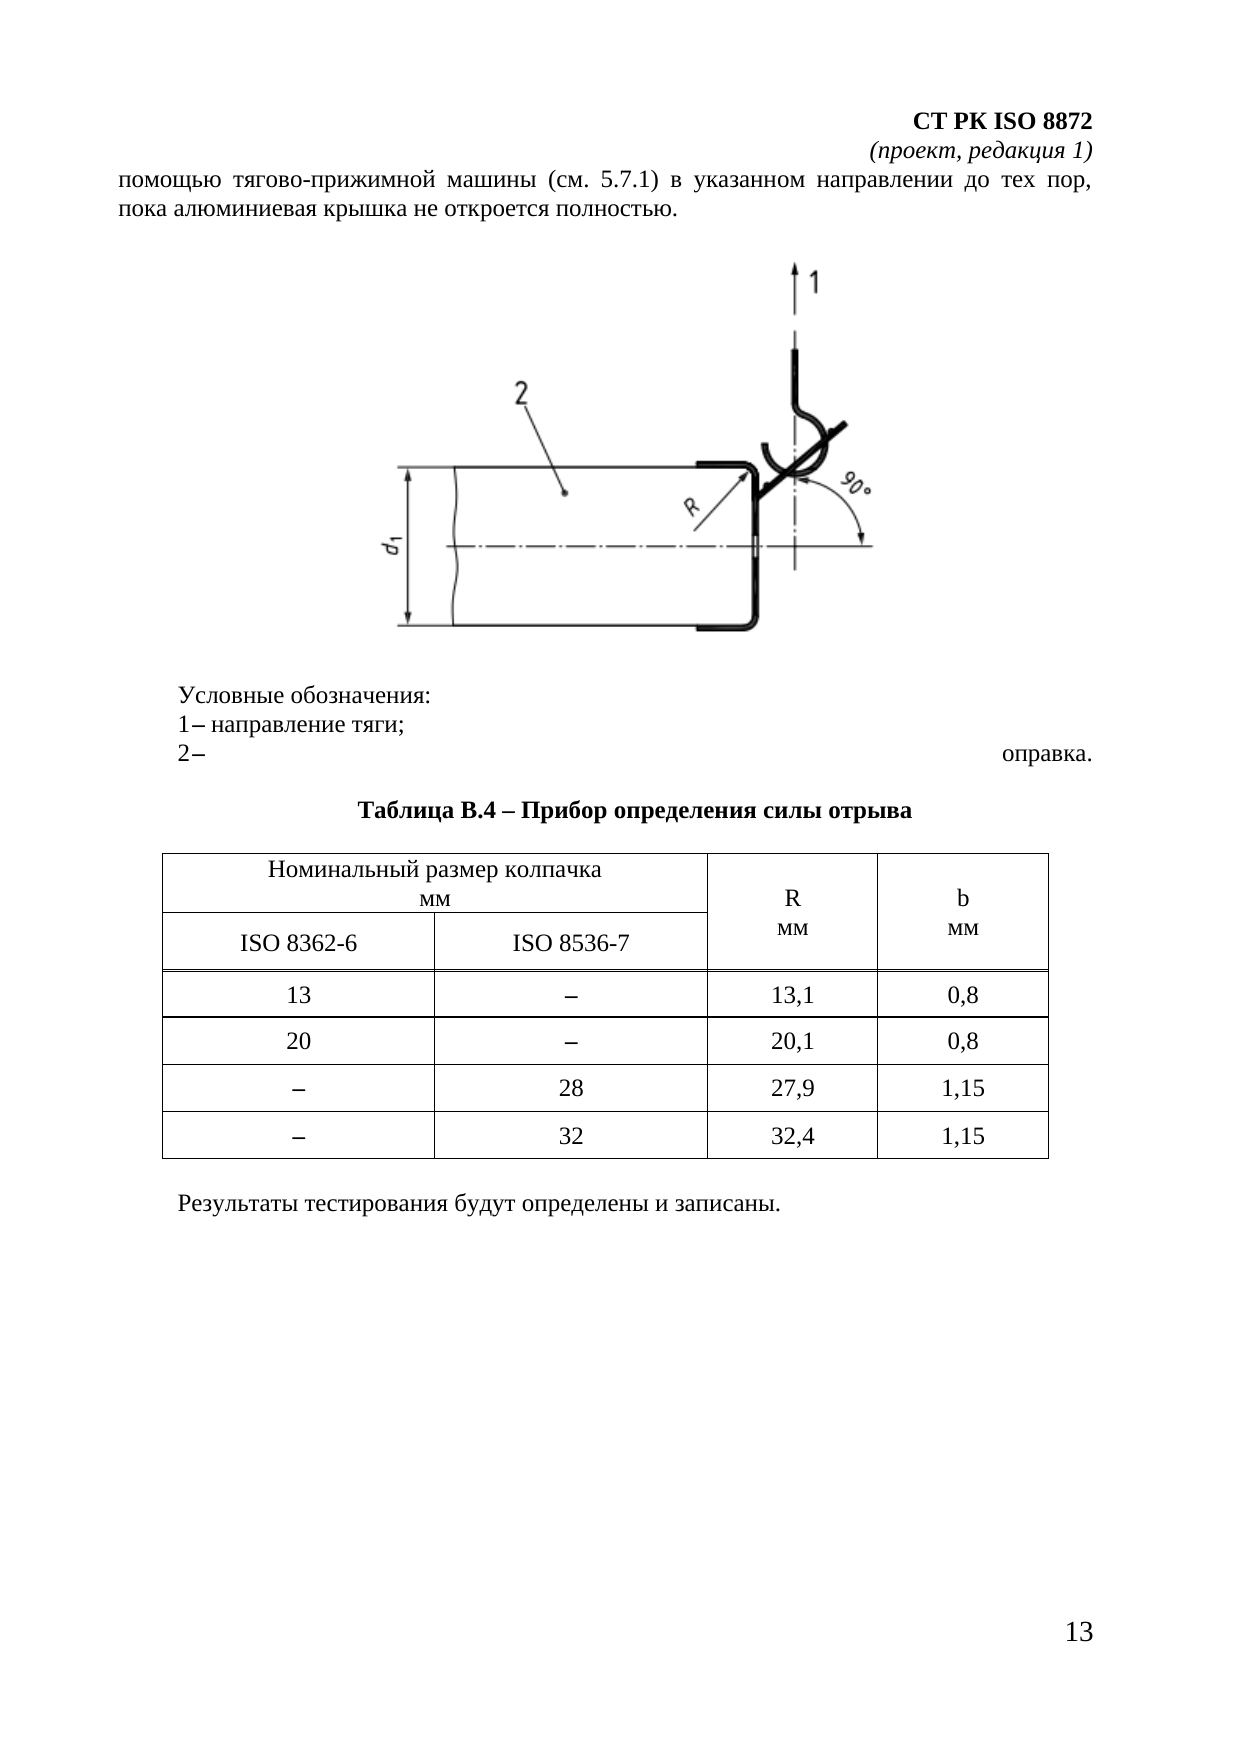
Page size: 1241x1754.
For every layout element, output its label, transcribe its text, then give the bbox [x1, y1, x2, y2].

list – направление тяги; [118, 709, 1092, 738]
text Таблица B.4 – Прибор определения силы отрыва [118, 796, 1092, 824]
table_cell 28 [435, 1065, 707, 1111]
table_cell 20,1 [708, 1018, 877, 1064]
table_cell 0,8 [878, 1018, 1048, 1064]
table_header R мм [708, 854, 877, 969]
table_cell 13 [163, 972, 434, 1016]
table_cell ISO 8362-6 [163, 913, 434, 969]
table_cell 32,4 [708, 1112, 877, 1158]
table_header Номинальный размер колпачка мм [163, 854, 707, 912]
table_cell 20 [163, 1018, 434, 1064]
table_cell 1,15 [878, 1112, 1048, 1158]
table_cell 0,8 [878, 972, 1048, 1016]
table_cell ISO 8536-7 [435, 913, 707, 969]
table_cell 13,1 [708, 972, 877, 1016]
table_cell 32 [435, 1112, 707, 1158]
table_cell – [435, 1018, 707, 1064]
picture [368, 250, 902, 652]
text Результаты тестирования будут определены и записаны. [118, 1188, 1092, 1217]
table_cell 27,9 [708, 1065, 877, 1111]
table_cell – [163, 1112, 434, 1158]
table_cell – [163, 1065, 434, 1111]
table_header b мм [878, 854, 1048, 969]
text Условные обозначения: [118, 681, 1092, 709]
table_cell 1,15 [878, 1065, 1048, 1111]
list – оправка. [118, 738, 1092, 796]
table_cell – [435, 972, 707, 1016]
